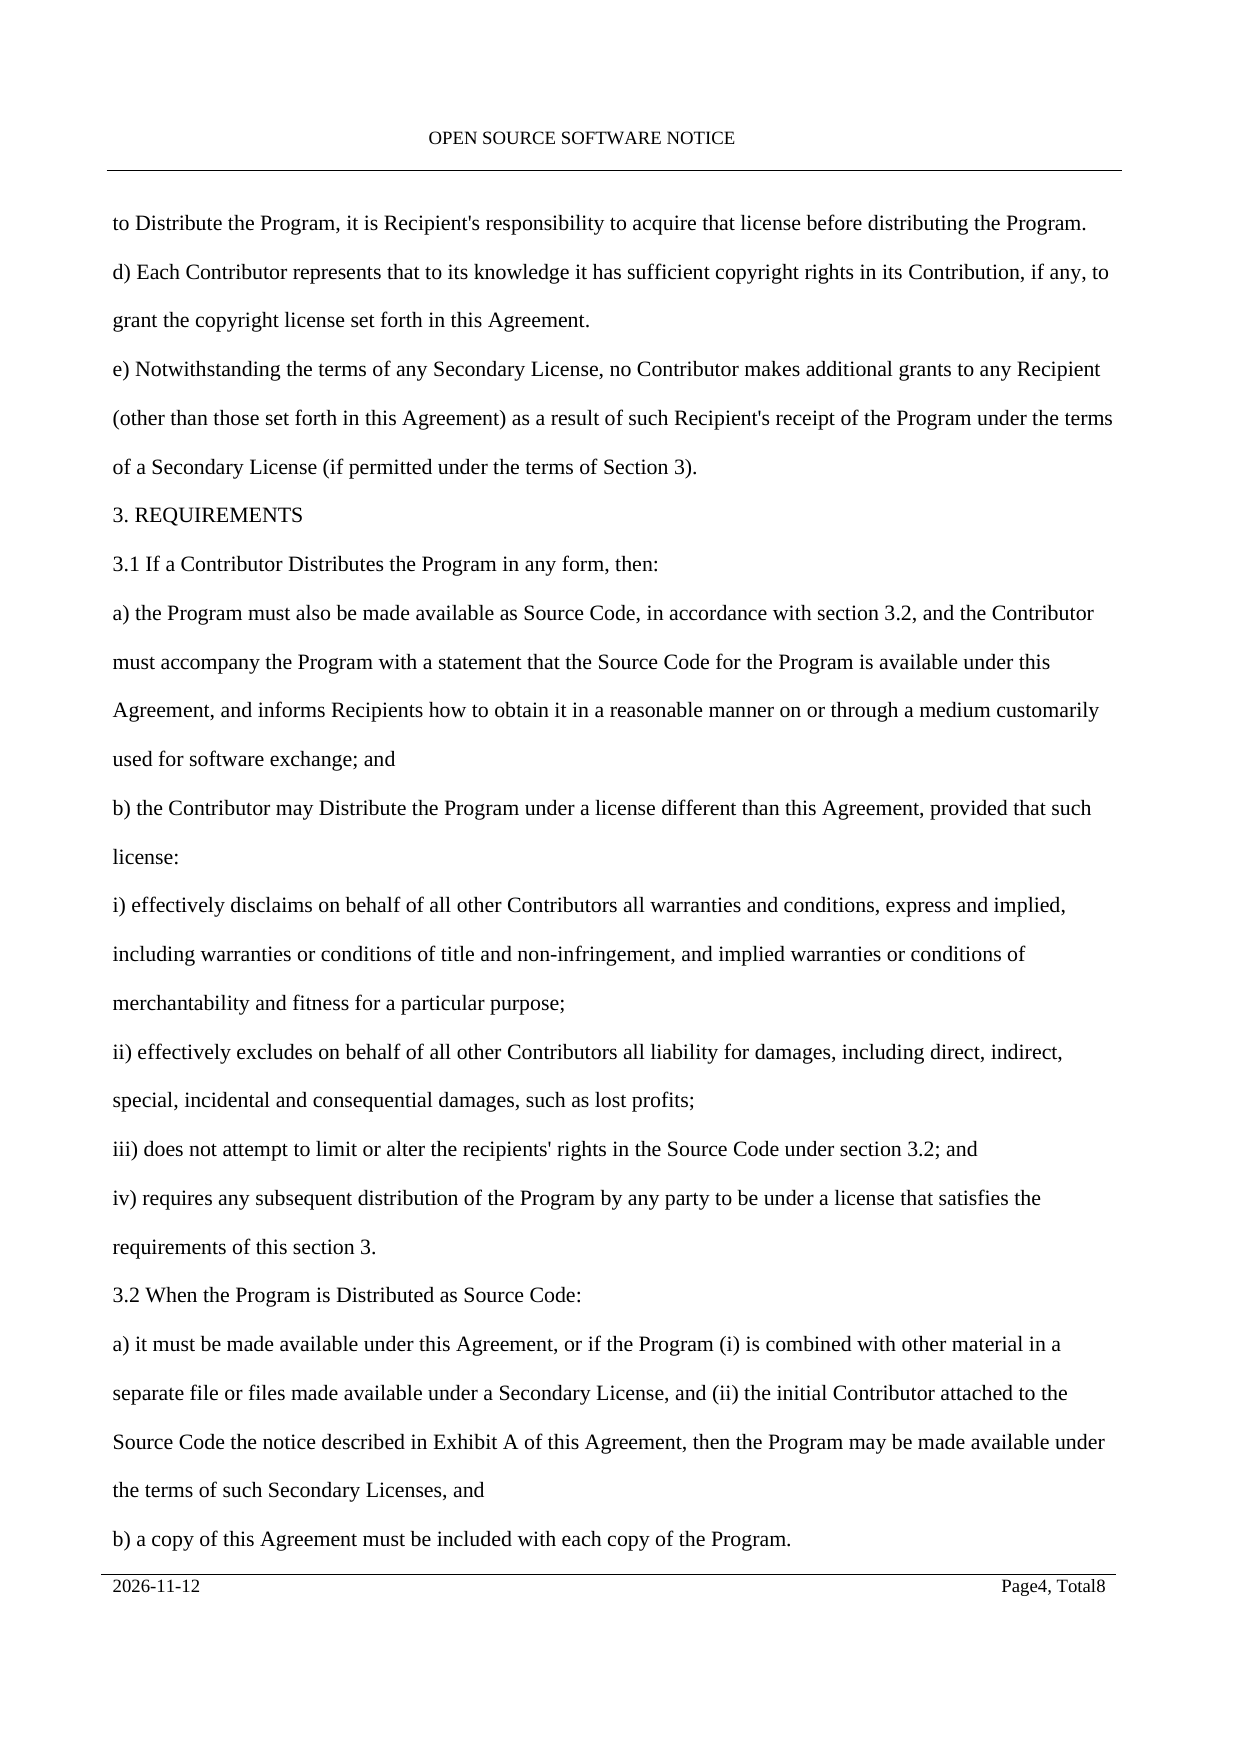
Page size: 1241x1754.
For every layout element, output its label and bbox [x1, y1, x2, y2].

text [112, 206, 1128, 1555]
